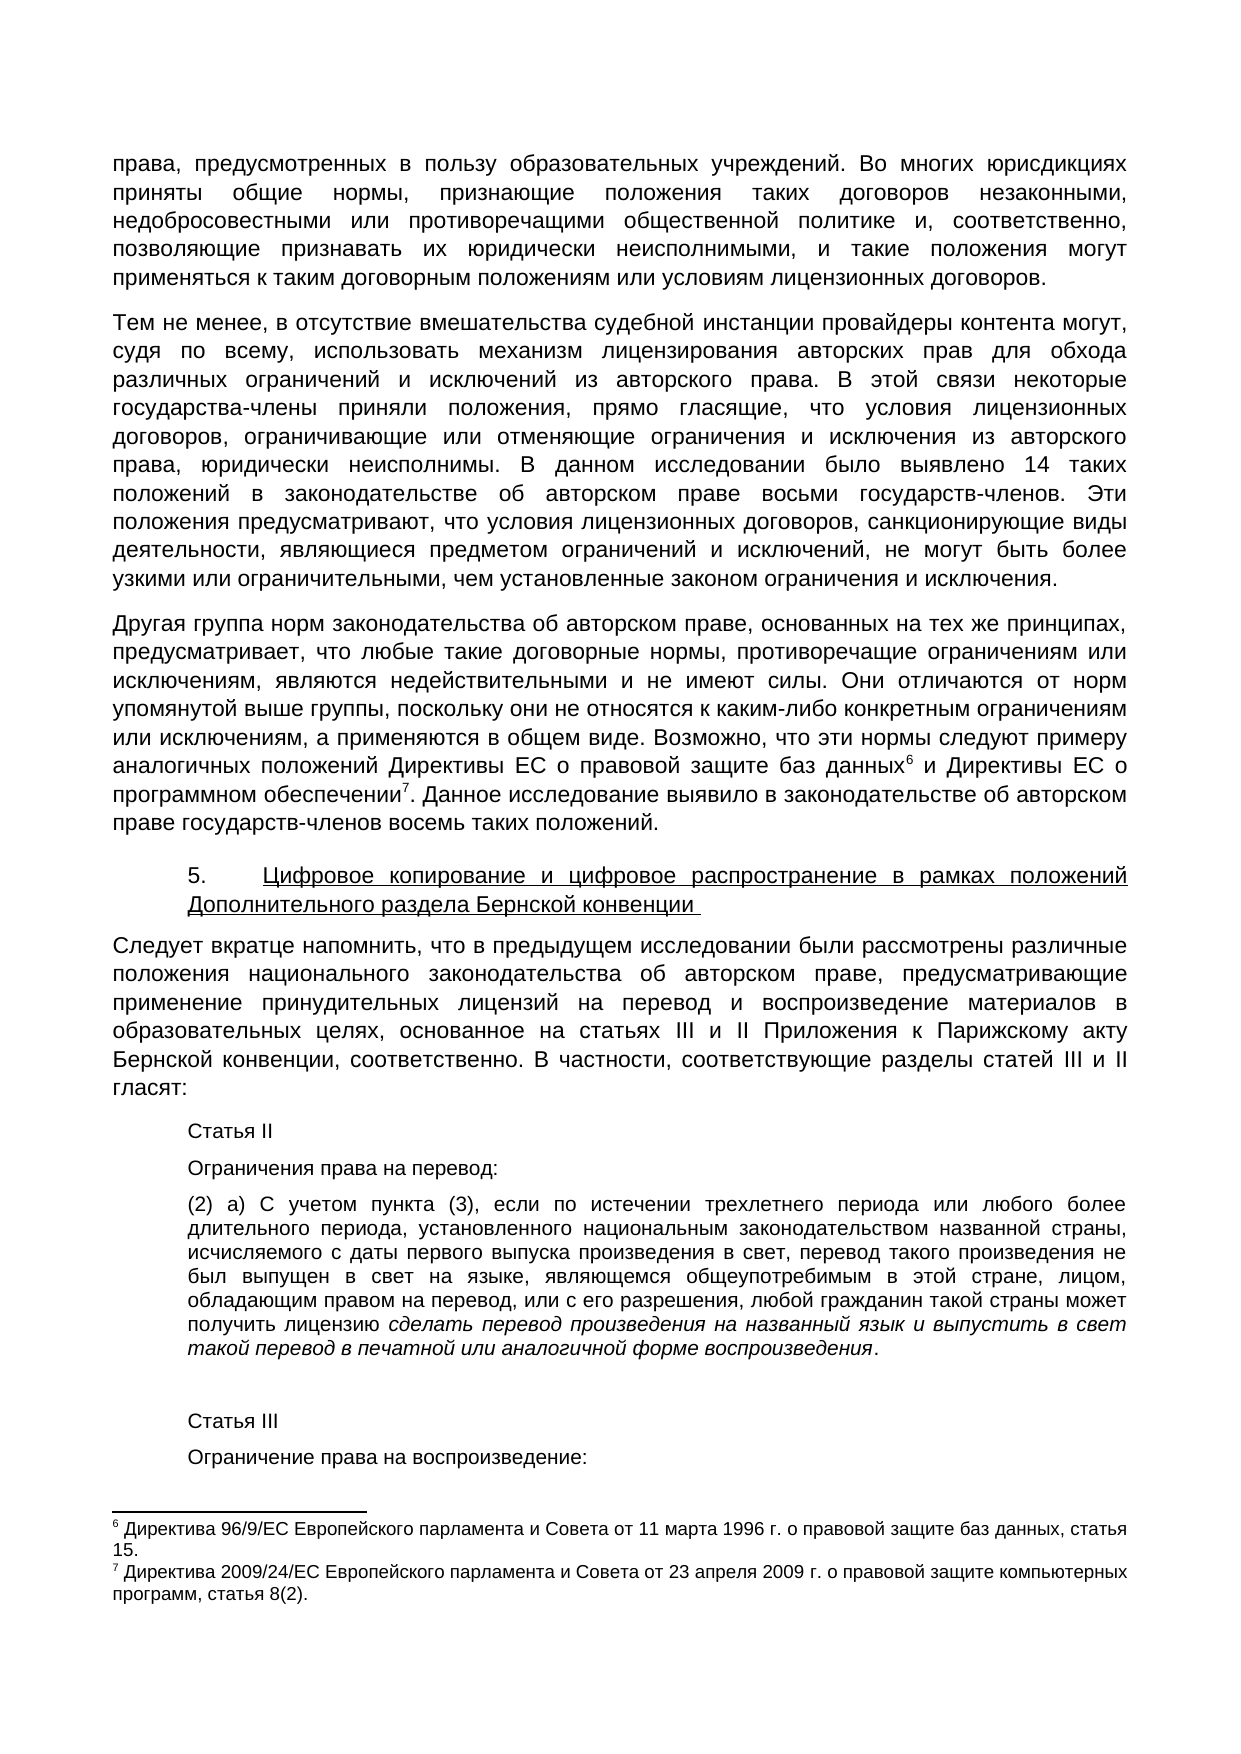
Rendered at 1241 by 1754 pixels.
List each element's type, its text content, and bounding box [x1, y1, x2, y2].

text Ограничение права на воспроизведение: [187, 1445, 1128, 1469]
text Статья II [187, 1119, 1128, 1143]
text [112, 150, 1128, 290]
subtitle Цифровое копирование и цифровое распространение в рамках положений Дополнительного раздела Бернской конвенции [187, 862, 1128, 917]
text Тем не менее, в отсутствие вмешательства судебной инстанции провайдеры контента могут, судя по всему, использовать механизм лицензирования авторских прав для обхода различных ограничений и исключений из авторского права. В этой связи некоторые государства-члены приняли положения, прямо гласящие, что условия лицензионных договоров, ограничивающие или отменяющие ограничения и исключения из авторского права, юридически неисполнимы. В данном исследовании было выявлено 14 таких положений в законодательстве об авторском праве восьми государств-членов. Эти положения предусматривают, что условия лицензионных договоров, санкционирующие виды деятельности, являющиеся предметом ограничений и исключений, не могут быть более узкими или ограничительными, чем установленные законом ограничения и исключения. [112, 309, 1128, 591]
text Ограничения права на перевод: [187, 1156, 1128, 1179]
text Следует вкратце напомнить, что в предыдущем исследовании были рассмотрены различные положения национального законодательства об авторском праве, предусматривающие применение принудительных лицензий на перевод и воспроизведение материалов в образовательных целях, основанное на статьях III и II Приложения к Парижскому акту Бернской конвенции, соответственно. В частности, соответствующие разделы статей III и II гласят: [112, 932, 1128, 1100]
text Другая группа норм законодательства об авторском праве, основанных на тех же принципах, предусматривает, что любые такие договорные нормы, противоречащие ограничениям или исключениям, являются недействительными и не имеют силы. Они отличаются от норм упомянутой выше группы, поскольку они не относятся к каким-либо конкретным ограничениям или исключениям, а применяются в общем виде. Возможно, что эти нормы следуют примеру аналогичных положений Директивы ЕС о правовой защите баз данных и Директивы ЕС о программном обеспечении. Данное исследование выявило в законодательстве об авторском праве государств-членов восемь таких положений. [112, 610, 1128, 835]
text Статья III [187, 1409, 1128, 1433]
text (2) а) С учетом пункта (3), если по истечении трехлетнего периода или любого более длительного периода, установленного национальным законодательством названной страны, исчисляемого с даты первого выпуска произведения в свет, перевод такого произведения не был выпущен в свет на языке, являющемся общеупотребимым в этой стране, лицом, обладающим правом на перевод, или с его разрешения, любой гражданин такой страны может получить лицензию сделать перевод произведения на названный язык и выпустить в свет такой перевод в печатной или аналогичной форме воспроизведения. [187, 1192, 1128, 1360]
